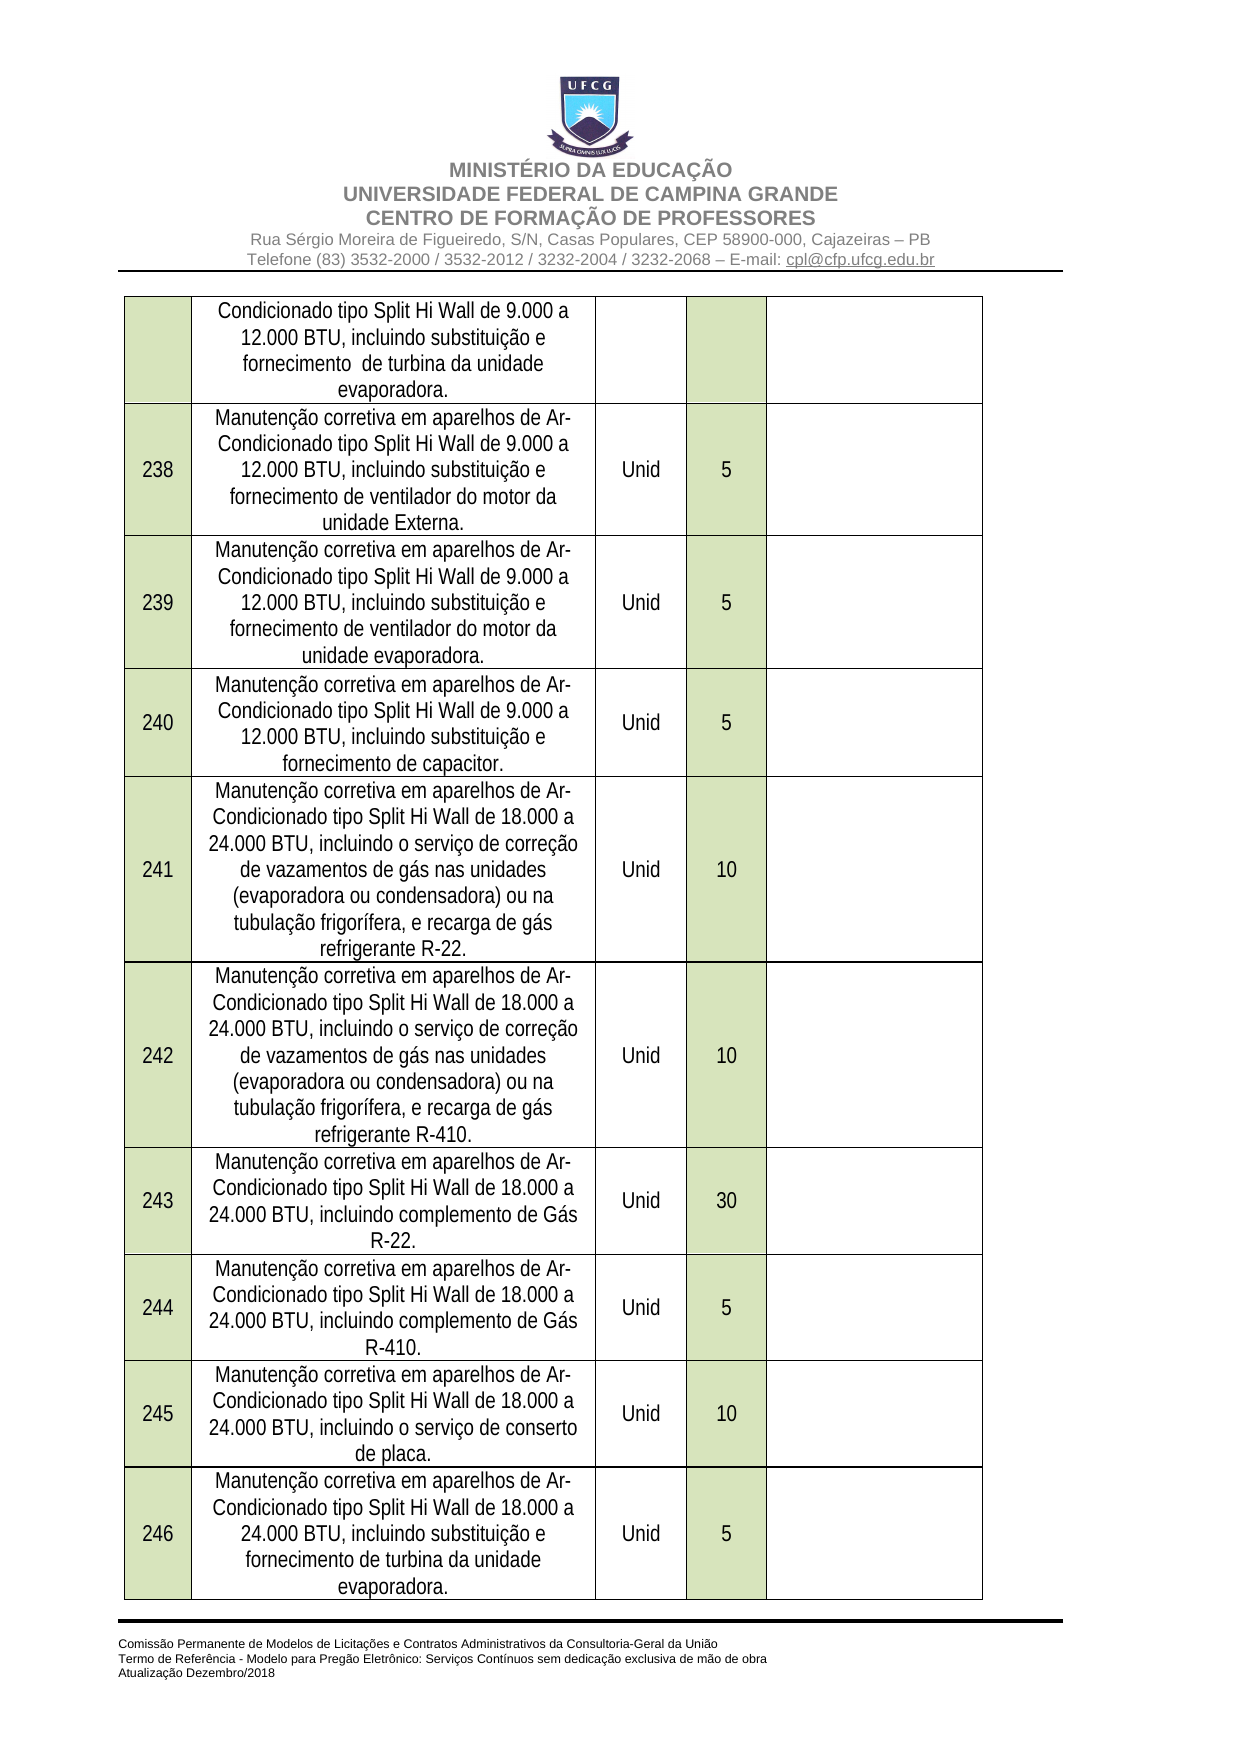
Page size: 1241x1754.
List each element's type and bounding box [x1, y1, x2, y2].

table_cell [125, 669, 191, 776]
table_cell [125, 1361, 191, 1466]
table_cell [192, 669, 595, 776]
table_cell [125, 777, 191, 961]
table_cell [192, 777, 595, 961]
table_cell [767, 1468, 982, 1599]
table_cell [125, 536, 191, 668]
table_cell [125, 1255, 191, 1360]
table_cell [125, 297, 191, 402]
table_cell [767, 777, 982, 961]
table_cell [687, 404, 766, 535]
picture [546, 73, 636, 159]
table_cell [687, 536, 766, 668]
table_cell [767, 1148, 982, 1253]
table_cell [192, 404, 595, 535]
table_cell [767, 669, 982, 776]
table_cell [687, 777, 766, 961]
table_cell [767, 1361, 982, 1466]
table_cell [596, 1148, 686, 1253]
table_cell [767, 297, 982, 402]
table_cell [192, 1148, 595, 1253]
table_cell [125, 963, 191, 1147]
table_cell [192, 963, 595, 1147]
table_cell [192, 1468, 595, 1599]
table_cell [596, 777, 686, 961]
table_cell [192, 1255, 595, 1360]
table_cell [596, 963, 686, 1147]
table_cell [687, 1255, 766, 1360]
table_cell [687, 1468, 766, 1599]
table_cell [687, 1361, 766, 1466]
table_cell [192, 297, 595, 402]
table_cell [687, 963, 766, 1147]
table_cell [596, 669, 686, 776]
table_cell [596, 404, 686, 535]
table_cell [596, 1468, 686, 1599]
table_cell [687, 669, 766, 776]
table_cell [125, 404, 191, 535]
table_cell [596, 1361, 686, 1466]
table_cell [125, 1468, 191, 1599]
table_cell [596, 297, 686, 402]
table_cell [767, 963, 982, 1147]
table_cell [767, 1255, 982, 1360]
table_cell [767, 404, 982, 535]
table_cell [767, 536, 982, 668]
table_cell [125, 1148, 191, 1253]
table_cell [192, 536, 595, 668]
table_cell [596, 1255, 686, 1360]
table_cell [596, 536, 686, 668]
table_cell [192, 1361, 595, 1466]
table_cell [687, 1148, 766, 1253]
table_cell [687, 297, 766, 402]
